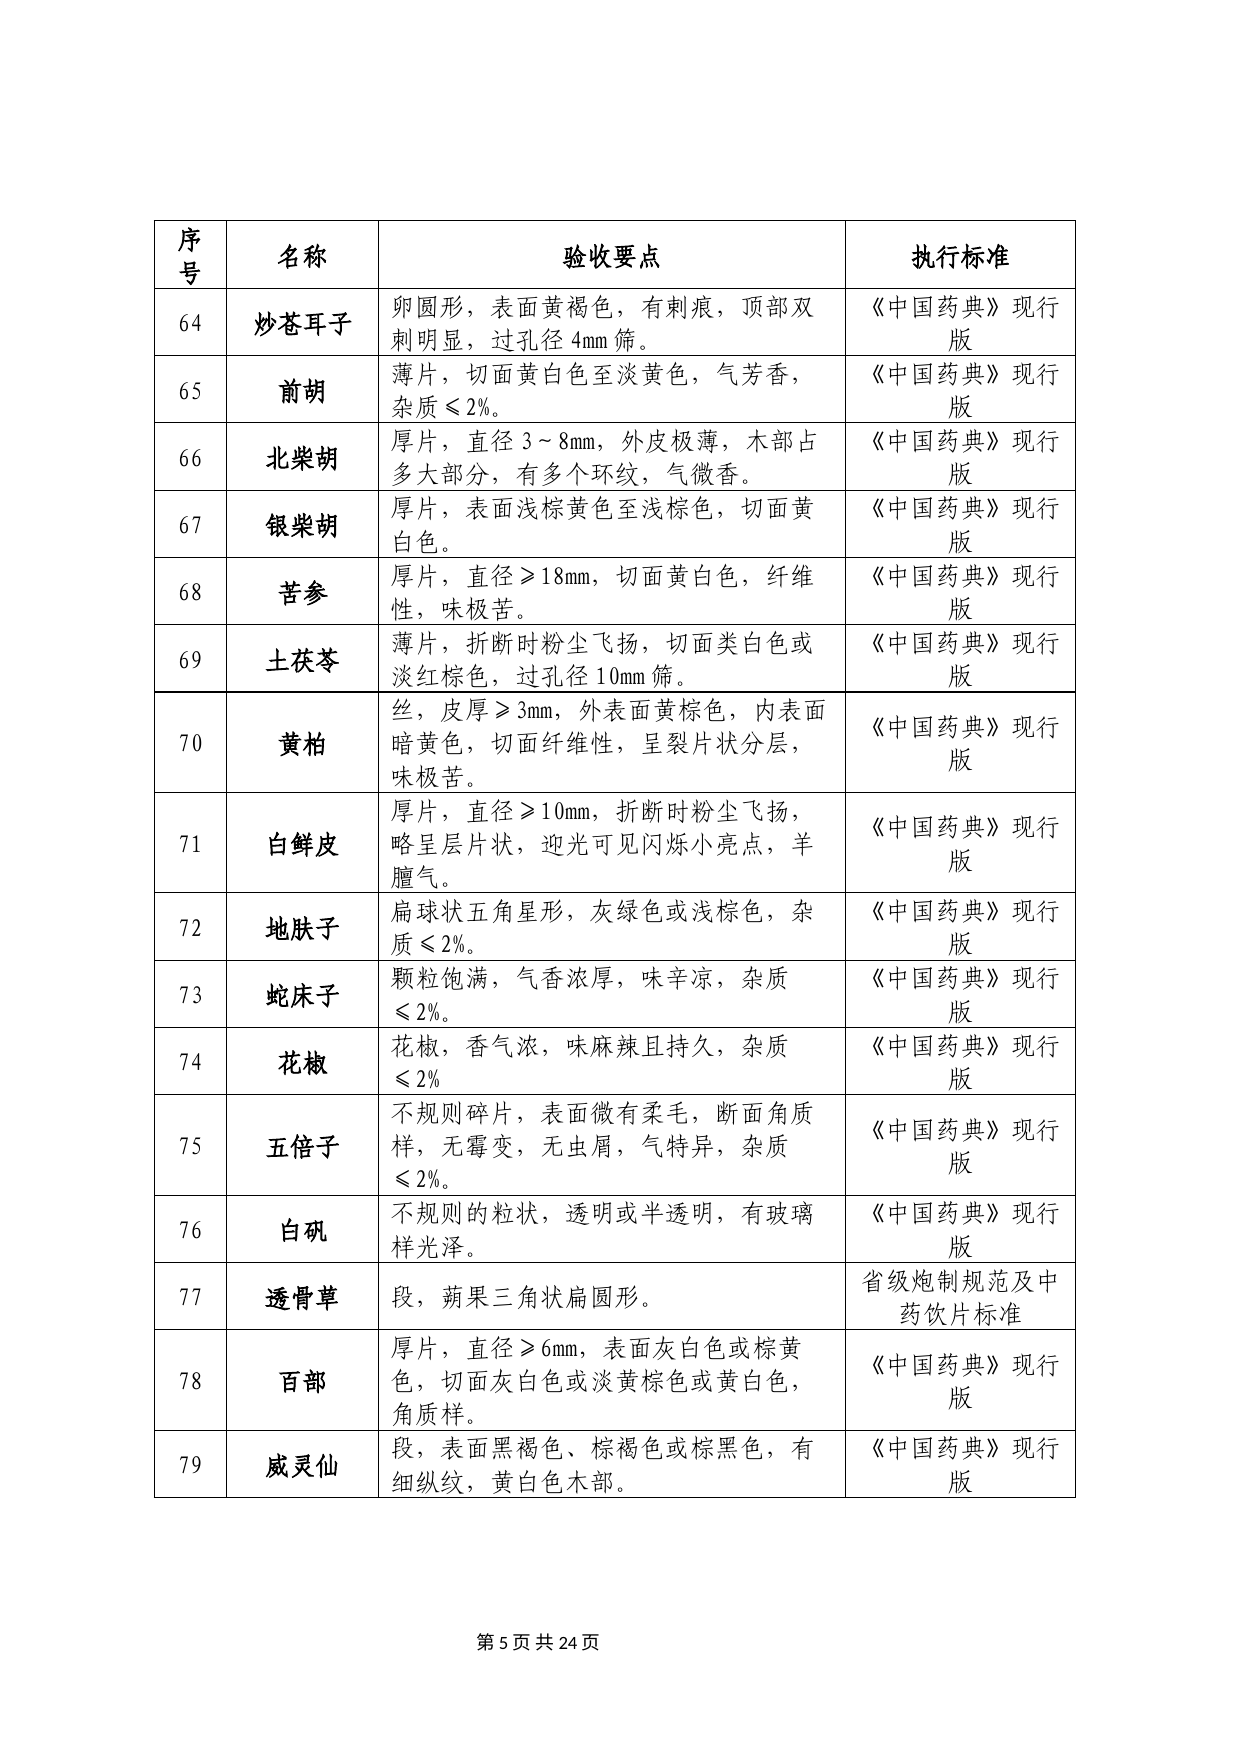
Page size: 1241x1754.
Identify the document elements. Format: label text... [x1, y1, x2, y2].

table_cell 花椒，香气浓，味麻辣且持久，杂质≤2% [379, 1028, 845, 1094]
table_cell 《中国药典》现行版 [846, 893, 1075, 959]
table_cell 77 [155, 1263, 226, 1329]
table_cell 地肤子 [227, 893, 378, 959]
table_cell 五倍子 [227, 1095, 378, 1194]
table_cell 苦参 [227, 558, 378, 624]
table_cell 厚片，直径≥10mm，折断时粉尘飞扬，略呈层片状，迎光可见闪烁小亮点，羊膻气。 [379, 793, 845, 892]
table_cell 厚片，直径3～8mm，外皮极薄，木部占多大部分，有多个环纹，气微香。 [379, 423, 845, 489]
table_cell 《中国药典》现行版 [846, 961, 1075, 1027]
table_cell 《中国药典》现行版 [846, 1196, 1075, 1262]
table_cell 73 [155, 961, 226, 1027]
table_cell 68 [155, 558, 226, 624]
table_cell 前胡 [227, 356, 378, 422]
table_cell 69 [155, 625, 226, 691]
table_cell 百部 [227, 1330, 378, 1429]
table_cell 厚片，直径≥6mm，表面灰白色或棕黄色，切面灰白色或淡黄棕色或黄白色，角质样。 [379, 1330, 845, 1429]
table_cell 《中国药典》现行版 [846, 1431, 1075, 1497]
table_cell 薄片，折断时粉尘飞扬，切面类白色或淡红棕色，过孔径10mm筛。 [379, 625, 845, 691]
table_cell 白矾 [227, 1196, 378, 1262]
table_header 执行标准 [846, 221, 1075, 288]
table_cell 厚片，表面浅棕黄色至浅棕色，切面黄白色。 [379, 491, 845, 557]
table_cell 银柴胡 [227, 491, 378, 557]
table_cell 花椒 [227, 1028, 378, 1094]
table_cell 74 [155, 1028, 226, 1094]
table_cell 76 [155, 1196, 226, 1262]
table_cell 《中国药典》现行版 [846, 1028, 1075, 1094]
table_cell 《中国药典》现行版 [846, 289, 1075, 355]
table_cell 颗粒饱满，气香浓厚，味辛凉，杂质≤2%。 [379, 961, 845, 1027]
table_cell 不规则碎片，表面微有柔毛，断面角质样，无霉变，无虫屑，气特异，杂质≤2%。 [379, 1095, 845, 1194]
table_cell 65 [155, 356, 226, 422]
table_cell 蛇床子 [227, 961, 378, 1027]
table_cell 透骨草 [227, 1263, 378, 1329]
table_cell 《中国药典》现行版 [846, 558, 1075, 624]
table_header 名称 [227, 221, 378, 288]
table_cell 75 [155, 1095, 226, 1194]
table_cell 72 [155, 893, 226, 959]
table_cell 北柴胡 [227, 423, 378, 489]
table_cell 白鲜皮 [227, 793, 378, 892]
table_cell 《中国药典》现行版 [846, 1330, 1075, 1429]
table_cell 《中国药典》现行版 [846, 356, 1075, 422]
table_cell 《中国药典》现行版 [846, 693, 1075, 792]
table_cell 土茯苓 [227, 625, 378, 691]
table_cell 丝，皮厚≥3mm，外表面黄棕色，内表面暗黄色，切面纤维性，呈裂片状分层，味极苦。 [379, 693, 845, 792]
table_cell 70 [155, 693, 226, 792]
table_cell 《中国药典》现行版 [846, 1095, 1075, 1194]
table_cell 厚片，直径≥18mm，切面黄白色，纤维性，味极苦。 [379, 558, 845, 624]
table_cell 不规则的粒状，透明或半透明，有玻璃样光泽。 [379, 1196, 845, 1262]
table_cell 《中国药典》现行版 [846, 625, 1075, 691]
table_cell 78 [155, 1330, 226, 1429]
table_cell 威灵仙 [227, 1431, 378, 1497]
table_cell 段，表面黑褐色、棕褐色或棕黑色，有细纵纹，黄白色木部。 [379, 1431, 845, 1497]
table_cell 黄柏 [227, 693, 378, 792]
table_cell 66 [155, 423, 226, 489]
table_cell 炒苍耳子 [227, 289, 378, 355]
table_cell 《中国药典》现行版 [846, 793, 1075, 892]
table_cell 79 [155, 1431, 226, 1497]
table_cell 64 [155, 289, 226, 355]
table_cell 段，蒴果三角状扁圆形。 [379, 1263, 845, 1329]
table_cell 67 [155, 491, 226, 557]
table_header 序号 [155, 221, 226, 288]
table_cell 扁球状五角星形，灰绿色或浅棕色，杂质≤2%。 [379, 893, 845, 959]
table_cell 71 [155, 793, 226, 892]
table_cell 《中国药典》现行版 [846, 423, 1075, 489]
table_cell 卵圆形，表面黄褐色，有剌痕，顶部双刺明显，过孔径4mm筛。 [379, 289, 845, 355]
table_header 验收要点 [379, 221, 845, 288]
table_cell 省级炮制规范及中药饮片标准 [846, 1263, 1075, 1329]
table_cell 《中国药典》现行版 [846, 491, 1075, 557]
table_cell 薄片，切面黄白色至淡黄色，气芳香，杂质≤2%。 [379, 356, 845, 422]
